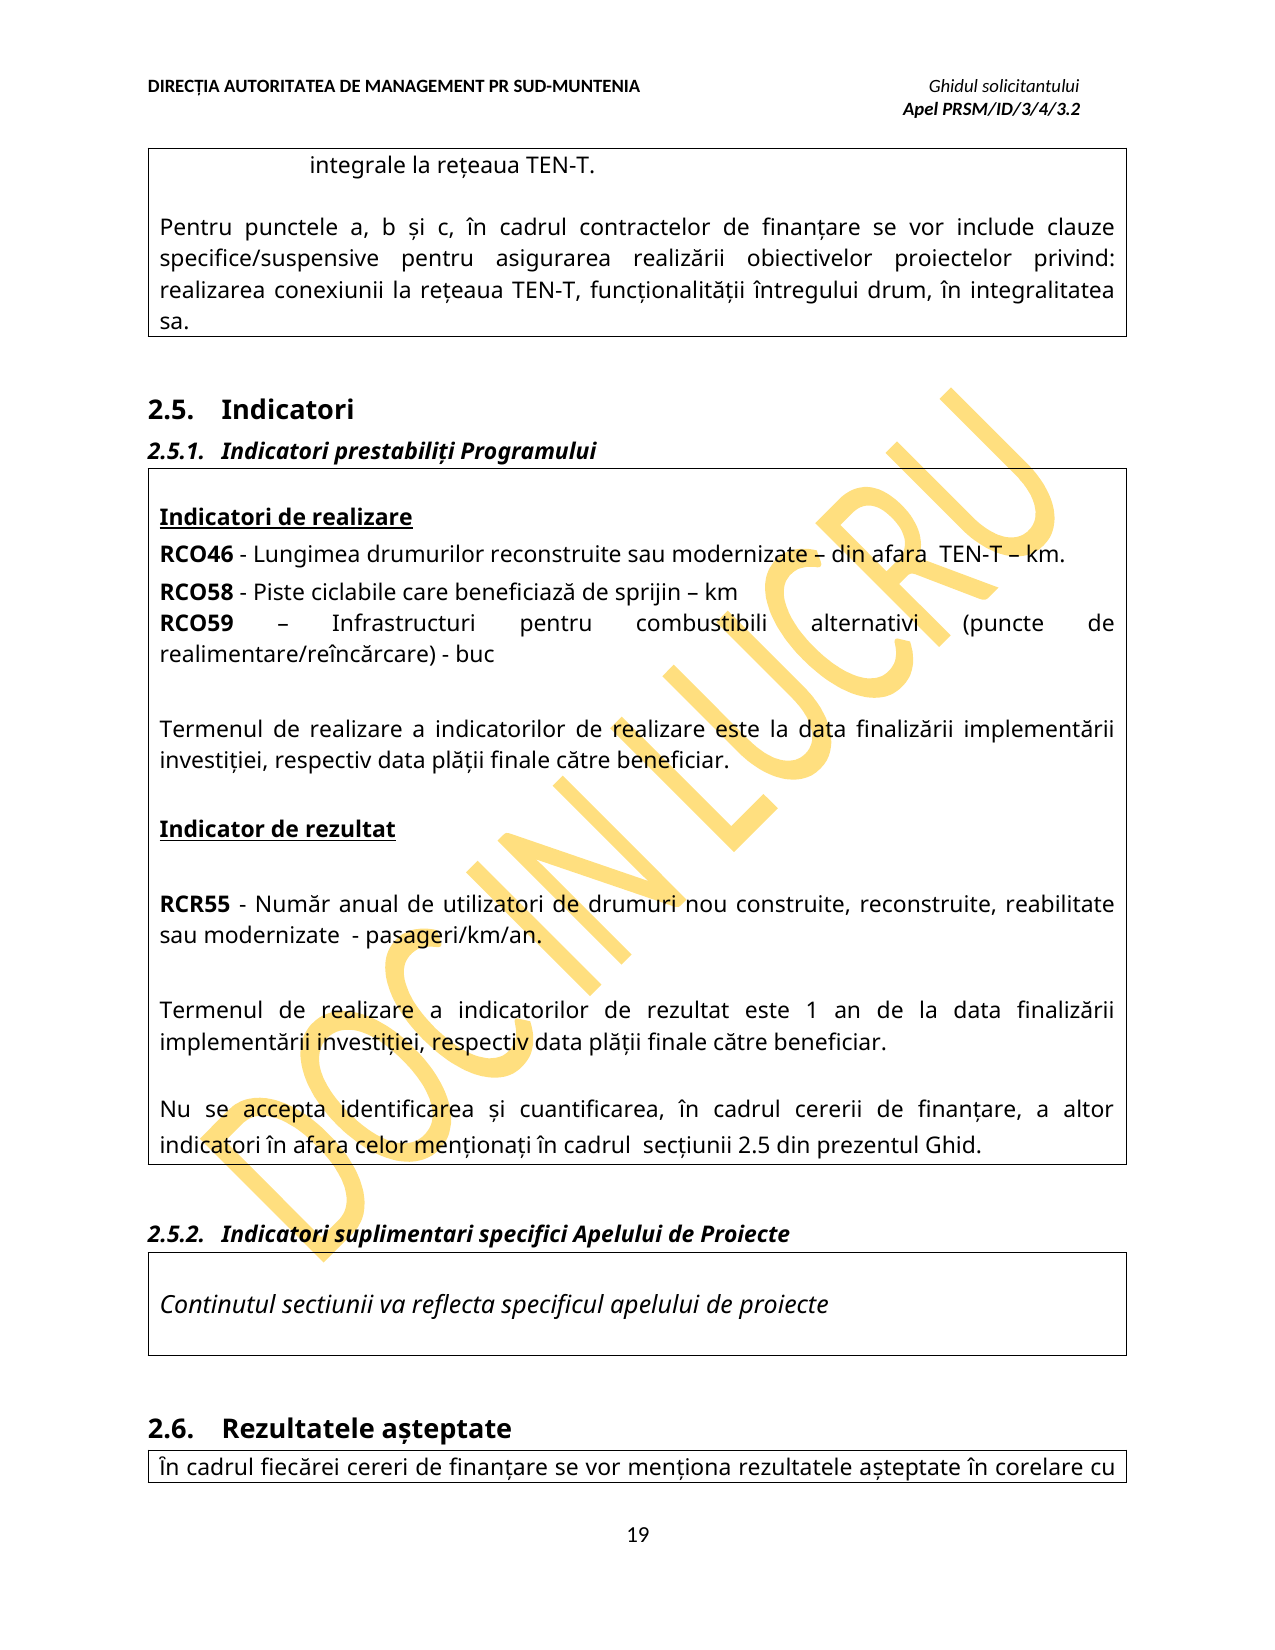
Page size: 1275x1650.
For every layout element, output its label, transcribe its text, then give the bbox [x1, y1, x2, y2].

subtitle 2.5. Indicatori [148, 391, 1127, 427]
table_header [149, 1451, 1126, 1482]
table_header Indicatori de realizare RCO46 - Lungimea drumurilor reconstruite sau modernizate – din afara TEN-T – km. RCO58 - Piste ciclabile care beneficiază de sprijin – km RCO59 – Infrastructuri pentru combustibili alternativi (puncte de realimentare/reîncărcare) - buc Termenul de realizare a indicatorilor de realizare este la data finalizării implementării investiției, respectiv data plății finale către beneficiar. Indicator de rezultat RCR55 - Număr anual de utilizatori de drumuri nou construite, reconstruite, reabilitate sau modernizate - pasageri/km/an. Termenul de realizare a indicatorilor de rezultat este 1 an de la data finalizării implementării investiției, respectiv data plății finale către beneficiar. Nu se accepta identificarea și cuantificarea, în cadrul cererii de finanțare, a altor indicatori în afara celor menționați în cadrul secțiunii 2.5 din prezentul Ghid. [149, 469, 1126, 1164]
subtitle 2.6. Rezultatele așteptate [148, 1410, 1127, 1447]
subtitle 2.5.1. Indicatori prestabiliți Programului [148, 434, 1127, 466]
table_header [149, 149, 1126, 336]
table_header Continutul sectiunii va reflecta specificul apelului de proiecte [149, 1253, 1126, 1355]
subtitle 2.5.2. Indicatori suplimentari specifici Apelului de Proiecte [148, 1218, 1127, 1249]
